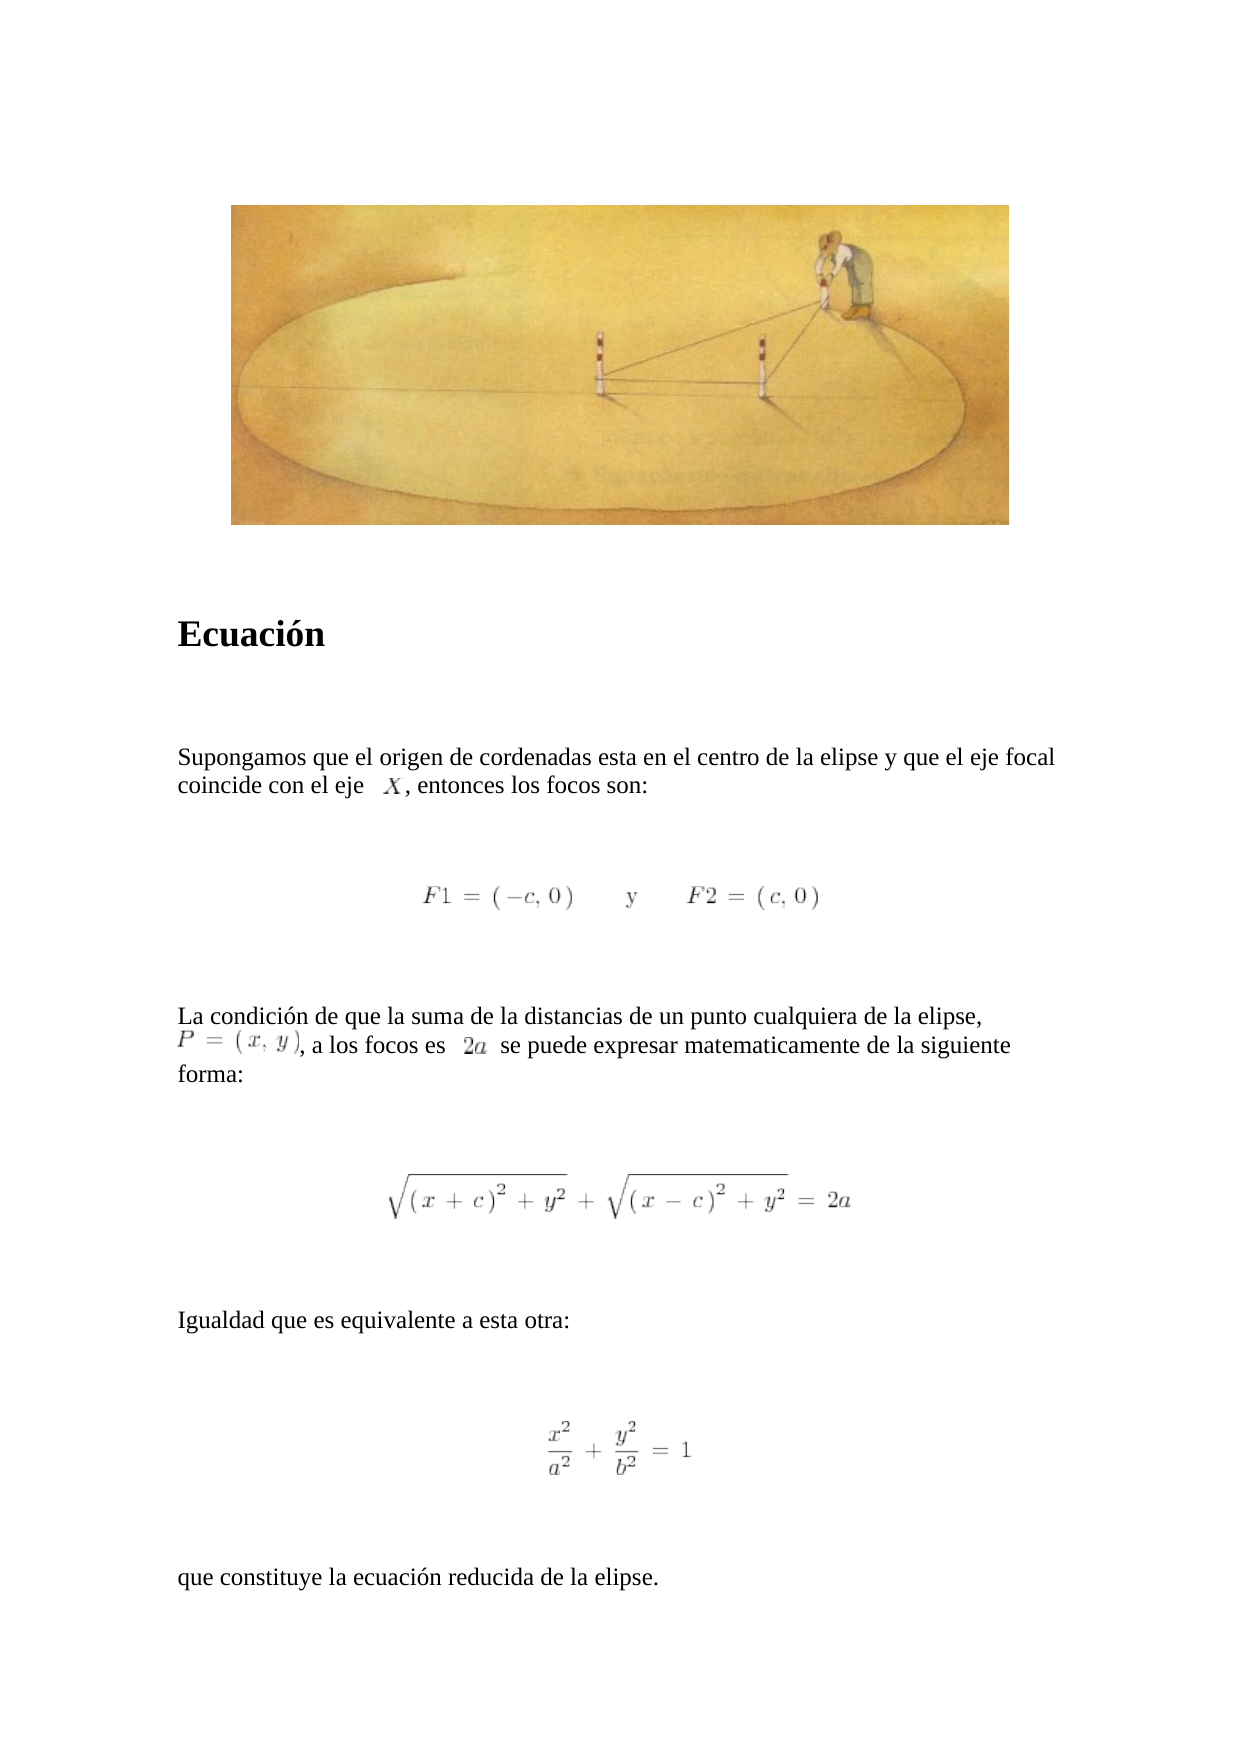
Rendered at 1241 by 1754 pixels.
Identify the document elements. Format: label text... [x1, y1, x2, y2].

picture [231, 205, 1010, 525]
picture [548, 1421, 692, 1475]
text Igualdad que es equivalente a esta otra: [177, 1306, 1063, 1334]
picture [464, 1037, 488, 1054]
picture [177, 1030, 299, 1054]
picture [422, 886, 818, 910]
text Ecuación [177, 611, 1063, 654]
picture [388, 1174, 852, 1219]
text que constituye la ecuación reducida de la elipse. [177, 1562, 1063, 1590]
text La condición de que la suma de la distancias de un punto cualquiera de la elipse, , a los focos es se puede expresar matematicamente de la siguiente forma: [177, 1001, 1063, 1088]
picture [382, 778, 405, 794]
text Supongamos que el origen de cordenadas esta en el centro de la elipse y que el eje focal coincide con el eje , entonces los focos son: [177, 742, 1063, 799]
